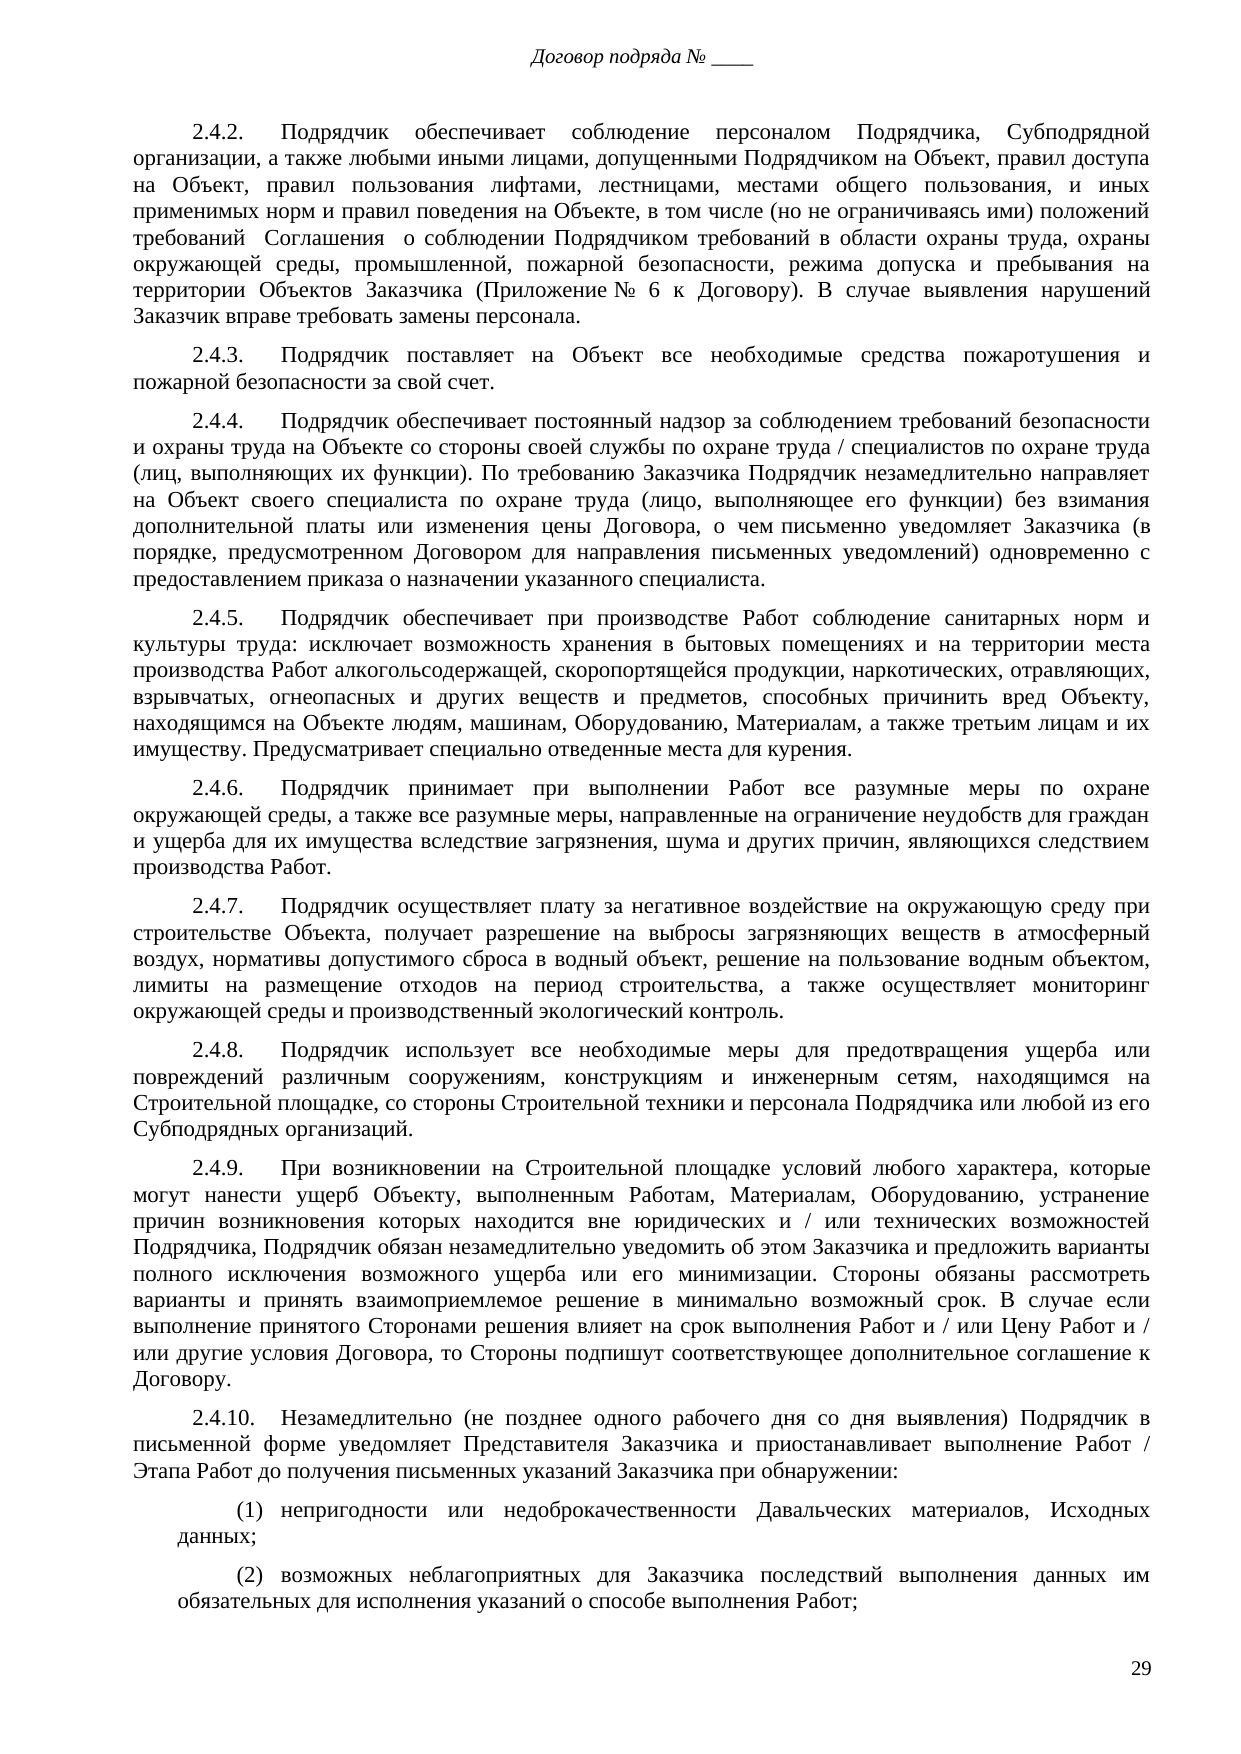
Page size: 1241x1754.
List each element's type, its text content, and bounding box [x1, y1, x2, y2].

text Подрядчик обеспечивает при производстве Работ соблюдение санитарных норм и культуры труда: исключает возможность хранения в бытовых помещениях и на территории места производства Работ алкогольсодержащей, скоропортящейся продукции, наркотических, отравляющих, взрывчатых, огнеопасных и других веществ и предметов, способных причинить вред Объекту, находящимся на Объекте людям, машинам, Оборудованию, Материалам, а также третьим лицам и их имуществу. Предусматривает специально отведенные места для курения. [133, 604, 1152, 762]
text Подрядчик поставляет на Объект все необходимые средства пожаротушения и пожарной безопасности за свой счет. [133, 341, 1152, 394]
text Подрядчик использует все необходимые меры для предотвращения ущерба или повреждений различным сооружениям, конструкциям и инженерным сетям, находящимся на Строительной площадке, со стороны Строительной техники и персонала Подрядчика или любой из его Субподрядных организаций. [133, 1036, 1152, 1142]
text При возникновении на Строительной площадке условий любого характера, которые могут нанести ущерб Объекту, выполненным Работам, Материалам, Оборудованию, устранение причин возникновения которых находится вне юридических и / или технических возможностей Подрядчика, Подрядчик обязан незамедлительно уведомить об этом Заказчика и предложить варианты полного исключения возможного ущерба или его минимизации. Стороны обязаны рассмотреть варианты и принять взаимоприемлемое решение в минимально возможный срок. В случае если выполнение принятого Сторонами решения влияет на срок выполнения Работ и / или Цену Работ и / или другие условия Договора, то Стороны подпишут соответствующее дополнительное соглашение к Договору. [133, 1154, 1152, 1392]
text возможных неблагоприятных для Заказчика последствий выполнения данных им обязательных для исполнения указаний о способе выполнения Работ; [177, 1561, 1152, 1613]
text Подрядчик принимает при выполнении Работ все разумные меры по охране окружающей среды, а также все разумные меры, направленные на ограничение неудобств для граждан и ущерба для их имущества вследствие загрязнения, шума и других причин, являющихся следствием производства Работ. [133, 774, 1152, 880]
text Подрядчик обеспечивает соблюдение персоналом Подрядчика, Субподрядной организации, а также любыми иными лицами, допущенными Подрядчиком на Объект, правил доступа на Объект, правил пользования лифтами, лестницами, местами общего пользования, и иных применимых норм и правил поведения на Объекте, в том числе (но не ограничиваясь ими) положений требований Соглашения о соблюдении Подрядчиком требований в области охраны труда, охраны окружающей среды, промышленной, пожарной безопасности, режима допуска и пребывания на территории Объектов Заказчика (Приложение № 6 к Договору). В случае выявления нарушений Заказчик вправе требовать замены персонала. [133, 118, 1152, 329]
text Подрядчик осуществляет плату за негативное воздействие на окружающую среду при строительстве Объекта, получает разрешение на выбросы загрязняющих веществ в атмосферный воздух, нормативы допустимого сброса в водный объект, решение на пользование водным объектом, лимиты на размещение отходов на период строительства, а также осуществляет мониторинг окружающей среды и производственный экологический контроль. [133, 892, 1152, 1024]
text Незамедлительно (не позднее одного рабочего дня со дня выявления) Подрядчик в письменной форме уведомляет Представителя Заказчика и приостанавливает выполнение Работ / Этапа Работ до получения письменных указаний Заказчика при обнаружении: [133, 1404, 1152, 1483]
text Подрядчик обеспечивает постоянный надзор за соблюдением требований безопасности и охраны труда на Объекте со стороны своей службы по охране труда / специалистов по охране труда (лиц, выполняющих их функции). По требованию Заказчика Подрядчик незамедлительно направляет на Объект своего специалиста по охране труда (лицо, выполняющее его функции) без взимания дополнительной платы или изменения цены Договора, о чем письменно уведомляет Заказчика (в порядке, предусмотренном Договором для направления письменных уведомлений) одновременно с предоставлением приказа о назначении указанного специалиста. [133, 407, 1152, 591]
text непригодности или недоброкачественности Давальческих материалов, Исходных данных; [177, 1496, 1152, 1548]
